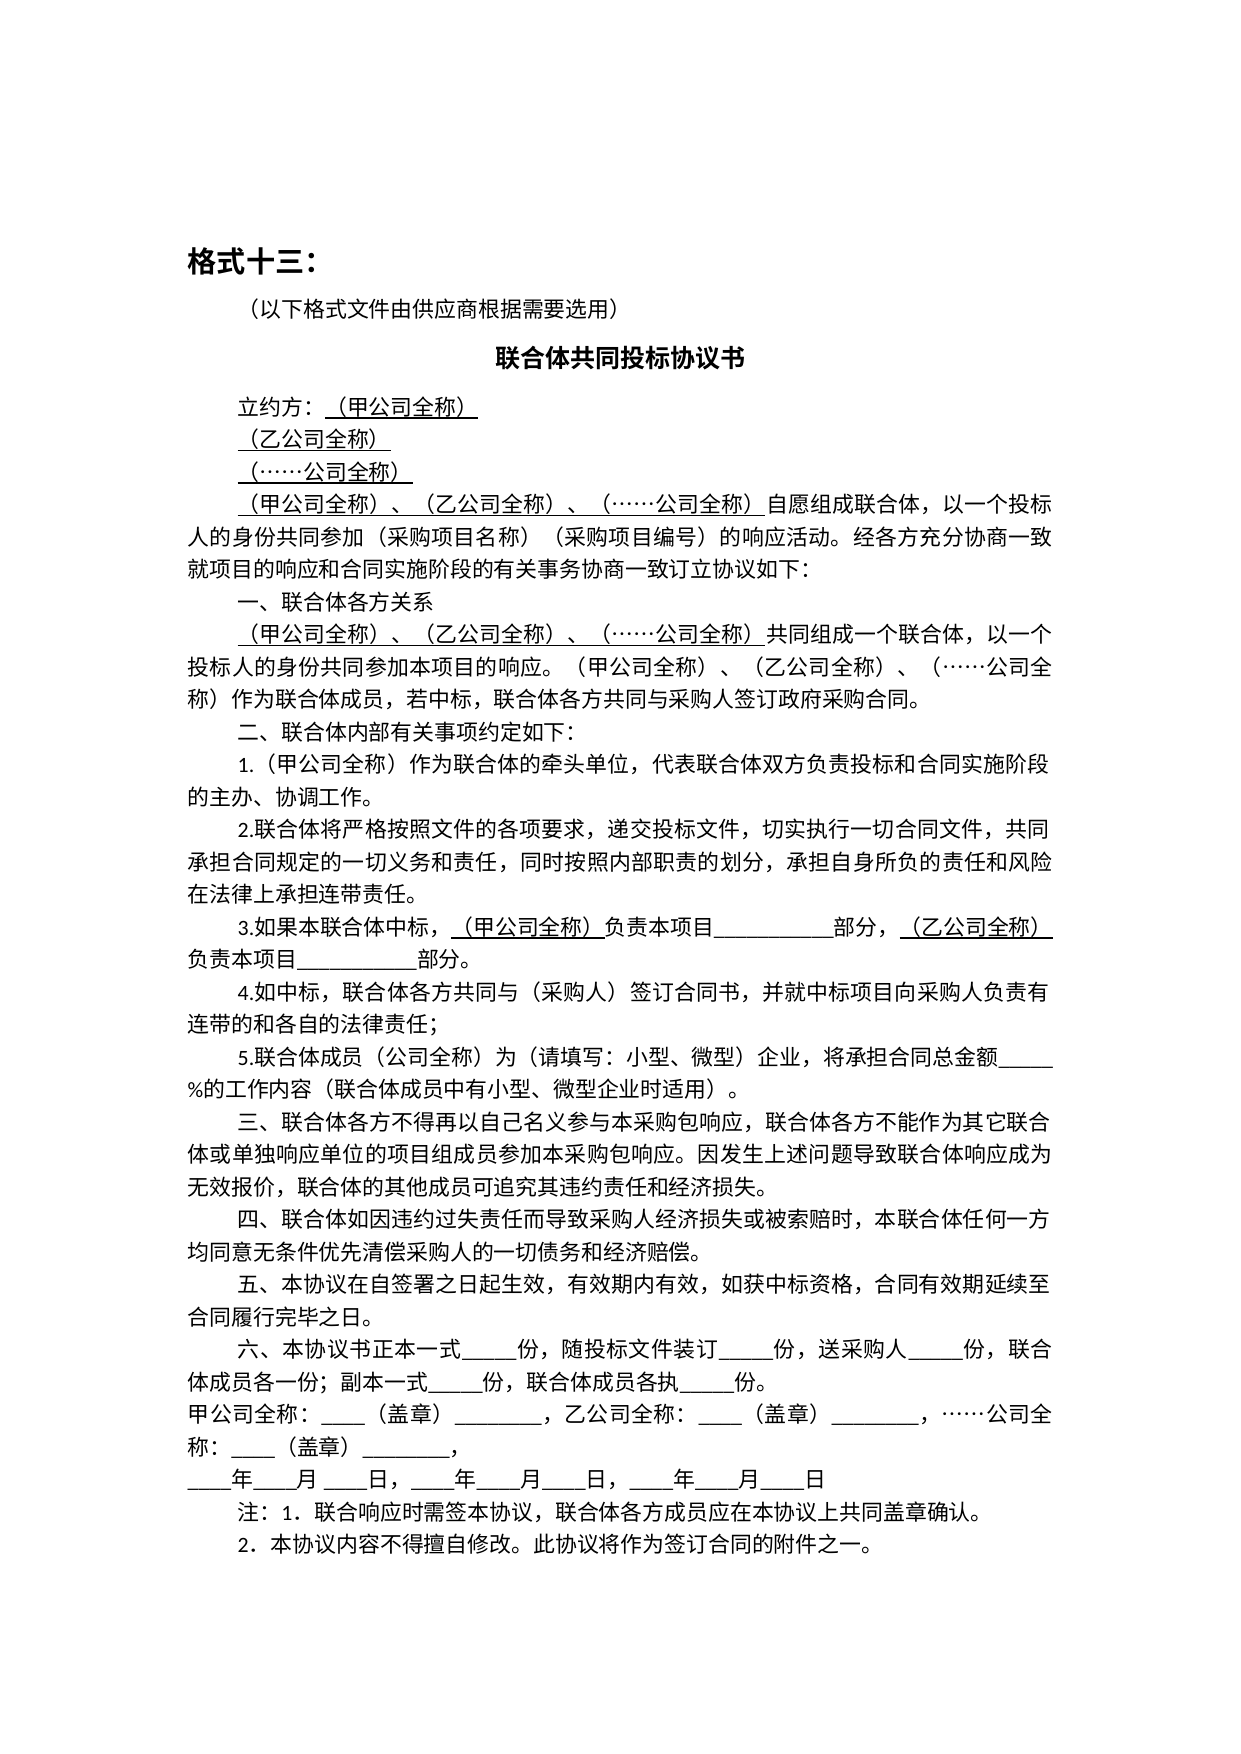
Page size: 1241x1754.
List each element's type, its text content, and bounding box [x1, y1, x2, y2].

text 2．本协议内容不得擅自修改。此协议将作为签订合同的附件之一。 [187, 1527, 1053, 1559]
text （以下格式文件由供应商根据需要选用） [187, 292, 1053, 324]
text 四、联合体如因违约过失责任而导致采购人经济损失或被索赔时，本联合体任何一方均同意无条件优先清偿采购人的一切债务和经济赔偿。 [187, 1202, 1053, 1267]
text （……公司全称） [187, 454, 1053, 487]
text 注：1．联合响应时需签本协议，联合体各方成员应在本协议上共同盖章确认。 [187, 1494, 1053, 1527]
text 5.联合体成员（公司全称）为（请填写：小型、微型）企业，将承担合同总金额_____%的工作内容（联合体成员中有小型、微型企业时适用）。 [187, 1039, 1053, 1104]
text 一、联合体各方关系 [187, 584, 1053, 617]
text 立约方：（甲公司全称） [187, 389, 1053, 422]
text 甲公司全称：____（盖章）________，乙公司全称：____（盖章）________，……公司全称：____（盖章）________， [187, 1397, 1053, 1462]
text 五、本协议在自签署之日起生效，有效期内有效，如获中标资格，合同有效期延续至合同履行完毕之日。 [187, 1267, 1053, 1332]
text 2.联合体将严格按照文件的各项要求，递交投标文件，切实执行一切合同文件，共同承担合同规定的一切义务和责任，同时按照内部职责的划分，承担自身所负的责任和风险，在法律上承担连带责任。 [187, 812, 1053, 909]
text 4.如中标，联合体各方共同与（采购人）签订合同书，并就中标项目向采购人负责有连带的和各自的法律责任； [187, 974, 1053, 1039]
text ____年____月 ____日，____年____月____日，____年____月____日 [187, 1462, 1053, 1494]
text （甲公司全称）、（乙公司全称）、（……公司全称）自愿组成联合体，以一个投标人的身份共同参加（采购项目名称）（采购项目编号）的响应活动。经各方充分协商一致，就项目的响应和合同实施阶段的有关事务协商一致订立协议如下： [187, 487, 1053, 584]
text 六、本协议书正本一式_____份，随投标文件装订_____份，送采购人_____份，联合体成员各一份；副本一式_____份，联合体成员各执_____份。 [187, 1332, 1053, 1397]
text （甲公司全称）、（乙公司全称）、（……公司全称）共同组成一个联合体，以一个投标人的身份共同参加本项目的响应。（甲公司全称）、（乙公司全称）、（……公司全称）作为联合体成员，若中标，联合体各方共同与采购人签订政府采购合同。 [187, 617, 1053, 714]
text 二、联合体内部有关事项约定如下： [187, 714, 1053, 747]
text 1.（甲公司全称）作为联合体的牵头单位，代表联合体双方负责投标和合同实施阶段的主办、协调工作。 [187, 747, 1053, 812]
text 联合体共同投标协议书 [187, 324, 1053, 389]
text 3.如果本联合体中标，（甲公司全称）负责本项目___________部分，（乙公司全称）负责本项目___________部分。 [187, 909, 1053, 974]
text 格式十三： [187, 227, 1053, 292]
text 三、联合体各方不得再以自己名义参与本采购包响应，联合体各方不能作为其它联合体或单独响应单位的项目组成员参加本采购包响应。因发生上述问题导致联合体响应成为无效报价，联合体的其他成员可追究其违约责任和经济损失。 [187, 1104, 1053, 1202]
text （乙公司全称） [187, 422, 1053, 454]
